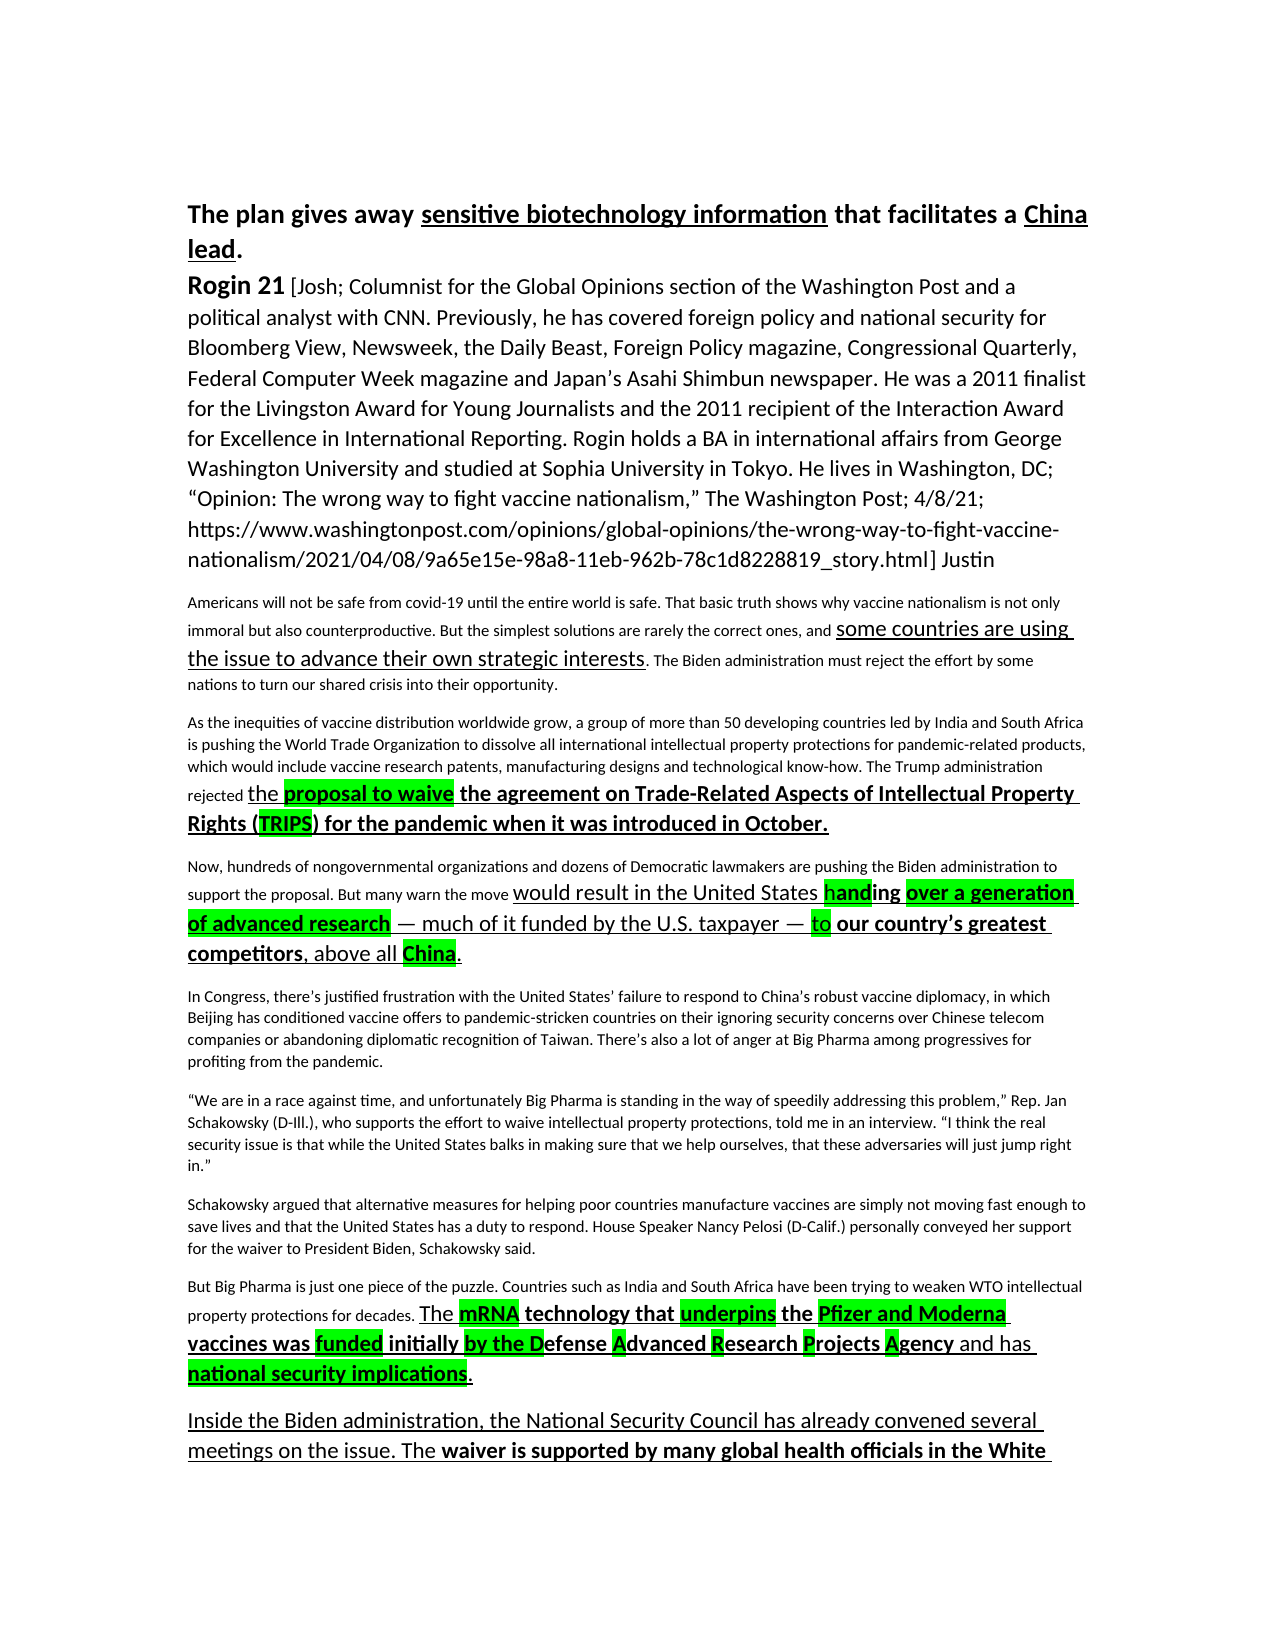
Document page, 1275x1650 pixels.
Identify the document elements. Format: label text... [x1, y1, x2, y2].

subtitle The plan gives away sensitive biotechnology information that facilitates a China lead. [187, 197, 1087, 266]
text “We are in a race against time, and unfortunately Big Pharma is standing in the way of speedily addressing this problem,” Rep. Jan Schakowsky (D-Ill.), who supports the effort to waive intellectual property protections, told me in an interview. “I think the real security issue is that while the United States balks in making sure that we help ourselves, that these adversaries will just jump right in.” [187, 1090, 1087, 1176]
text As the inequities of vaccine distribution worldwide grow, a group of more than 50 developing countries led by India and South Africa is pushing the World Trade Organization to dissolve all international intellectual property protections for pandemic-related products, which would include vaccine research patents, manufacturing designs and technological know-how. The Trump administration rejected the proposal to waive the agreement on Trade-Related Aspects of Intellectual Property Rights (TRIPS) for the pandemic when it was introduced in October. [187, 713, 1087, 837]
text Now, hundreds of nongovernmental organizations and dozens of Democratic lawmakers are pushing the Biden administration to support the proposal. But many warn the move would result in the United States handing over a generation of advanced research — much of it funded by the U.S. taxpayer — to our country’s greatest competitors, above all China. [187, 856, 1087, 967]
text Schakowsky argued that alternative measures for helping poor countries manufacture vaccines are simply not moving fast enough to save lives and that the United States has a duty to respond. House Speaker Nancy Pelosi (D-Calif.) personally conveyed her support for the waiver to President Biden, Schakowsky said. [187, 1194, 1087, 1258]
text Rogin 21 [Josh; Columnist for the Global Opinions section of the Washington Post and a political analyst with CNN. Previously, he has covered foreign policy and national security for Bloomberg View, Newsweek, the Daily Beast, Foreign Policy magazine, Congressional Quarterly, Federal Computer Week magazine and Japan’s Asahi Shimbun newspaper. He was a 2011 finalist for the Livingston Award for Young Journalists and the 2011 recipient of the Interaction Award for Excellence in International Reporting. Rogin holds a BA in international affairs from George Washington University and studied at Sophia University in Tokyo. He lives in Washington, DC; “Opinion: The wrong way to fight vaccine nationalism,” The Washington Post; 4/8/21; https://www.washingtonpost.com/opinions/global-opinions/the-wrong-way-to-fight-vaccine-nationalism/2021/04/08/9a65e15e-98a8-11eb-962b-78c1d8228819_story.html] Justin [187, 268, 1087, 573]
text Americans will not be safe from covid-19 until the entire world is safe. That basic truth shows why vaccine nationalism is not only immoral but also counterproductive. But the simplest solutions are rarely the correct ones, and some countries are using the issue to advance their own strategic interests. The Biden administration must reject the effort by some nations to turn our shared crisis into their opportunity. [187, 592, 1087, 694]
text In Congress, there’s justified frustration with the United States’ failure to respond to China’s robust vaccine diplomacy, in which Beijing has conditioned vaccine offers to pandemic-stricken countries on their ignoring security concerns over Chinese telecom companies or abandoning diplomatic recognition of Taiwan. There’s also a lot of anger at Big Pharma among progressives for profiting from the pandemic. [187, 986, 1087, 1072]
text But Big Pharma is just one piece of the puzzle. Countries such as India and South Africa have been trying to weaken WTO intellectual property protections for decades. The mRNA technology that underpins the Pfizer and Moderna vaccines was funded initially by the Defense Advanced Research Projects Agency and has national security implications. [187, 1276, 1087, 1387]
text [187, 1406, 1087, 1464]
